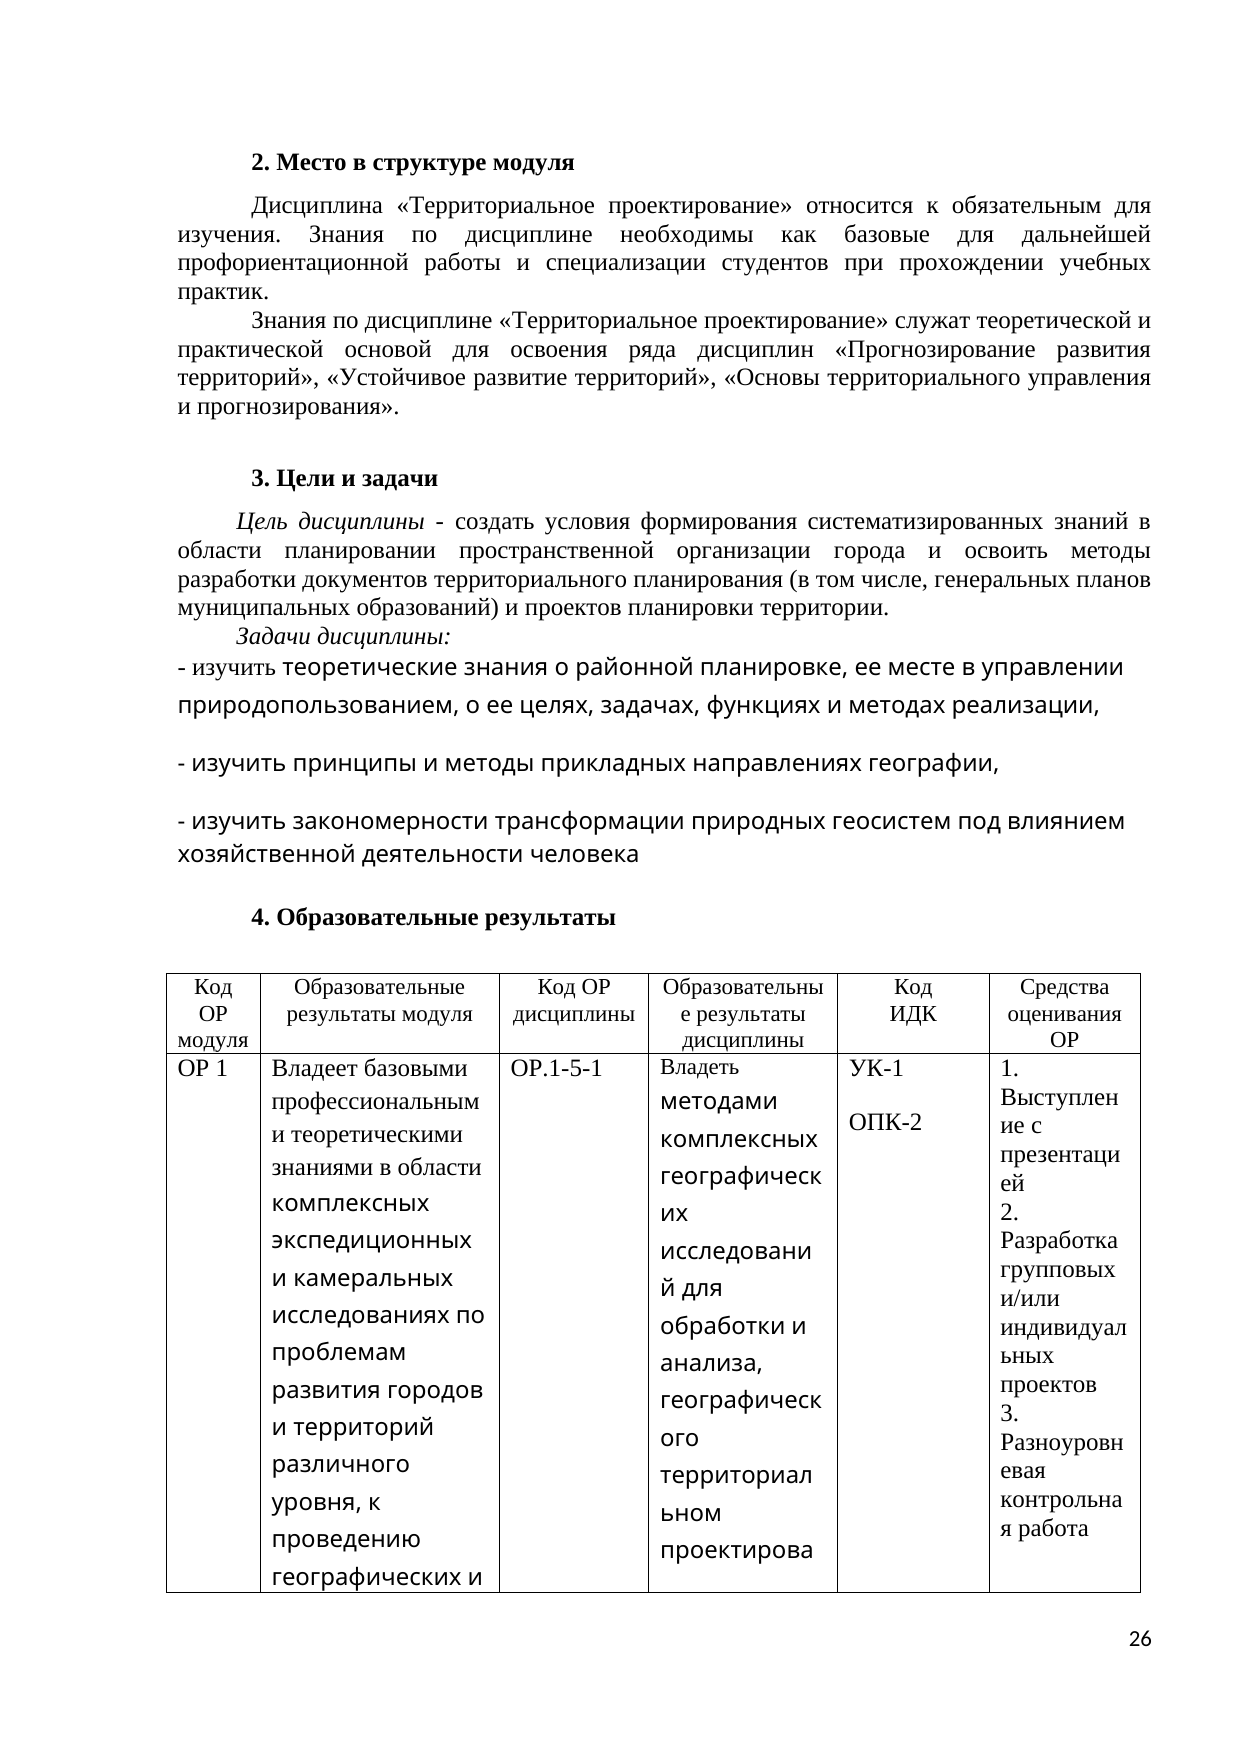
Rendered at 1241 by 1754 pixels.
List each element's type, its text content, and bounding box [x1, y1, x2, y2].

text - изучить принципы и методы прикладных направлениях географии, [177, 746, 1152, 778]
table_header Средства оценивания ОР [990, 974, 1140, 1052]
table_cell ОР 1 [167, 1054, 260, 1592]
table_header Код ИДК [838, 974, 989, 1052]
text - изучить закономерности трансформации природных геосистем под влиянием хозяйственной деятельности человека [177, 804, 1152, 869]
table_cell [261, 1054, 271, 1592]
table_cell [990, 1054, 1140, 1592]
table_cell ОР.1-5-1 [500, 1054, 648, 1592]
text Дисциплина «Территориальное проектирование» относится к обязательным для изучения. Знания по дисциплине необходимы как базовые для дальнейшей профориентационной работы и специализации студентов при прохождении учебных практик. [177, 190, 1152, 305]
text 4. Образовательные результаты [177, 902, 1152, 930]
table_header Образовательные результаты дисциплины [649, 974, 837, 1052]
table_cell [649, 1054, 837, 1592]
text - изучить теоретические знания о районной планировке, ее месте в управлении природопользованием, о ее целях, задачах, функциях и методах реализации, [177, 650, 1152, 720]
text 2. Место в структуре модуля [177, 147, 1152, 176]
table_header Образовательные результаты модуля [261, 974, 499, 1052]
table_header Код ОР модуля [167, 974, 260, 1052]
table_header Код ОР дисциплины [500, 974, 648, 1052]
text Задачи дисциплины: [177, 621, 1152, 650]
table_cell УК-1 ОПК-2 [838, 1054, 989, 1592]
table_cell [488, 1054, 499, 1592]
text Знания по дисциплине «Территориальное проектирование» служат теоретической и практической основой для освоения ряда дисциплин «Прогнозирование развития территорий», «Устойчивое развитие территорий», «Основы территориального управления и прогнозирования». [177, 305, 1152, 420]
text 3. Цели и задачи [177, 463, 1152, 492]
text Цель дисциплины - создать условия формирования систематизированных знаний в области планировании пространственной организации города и освоить методы разработки документов территориального планирования (в том числе, генеральных планов муниципальных образований) и проектов планировки территории. [177, 506, 1152, 621]
